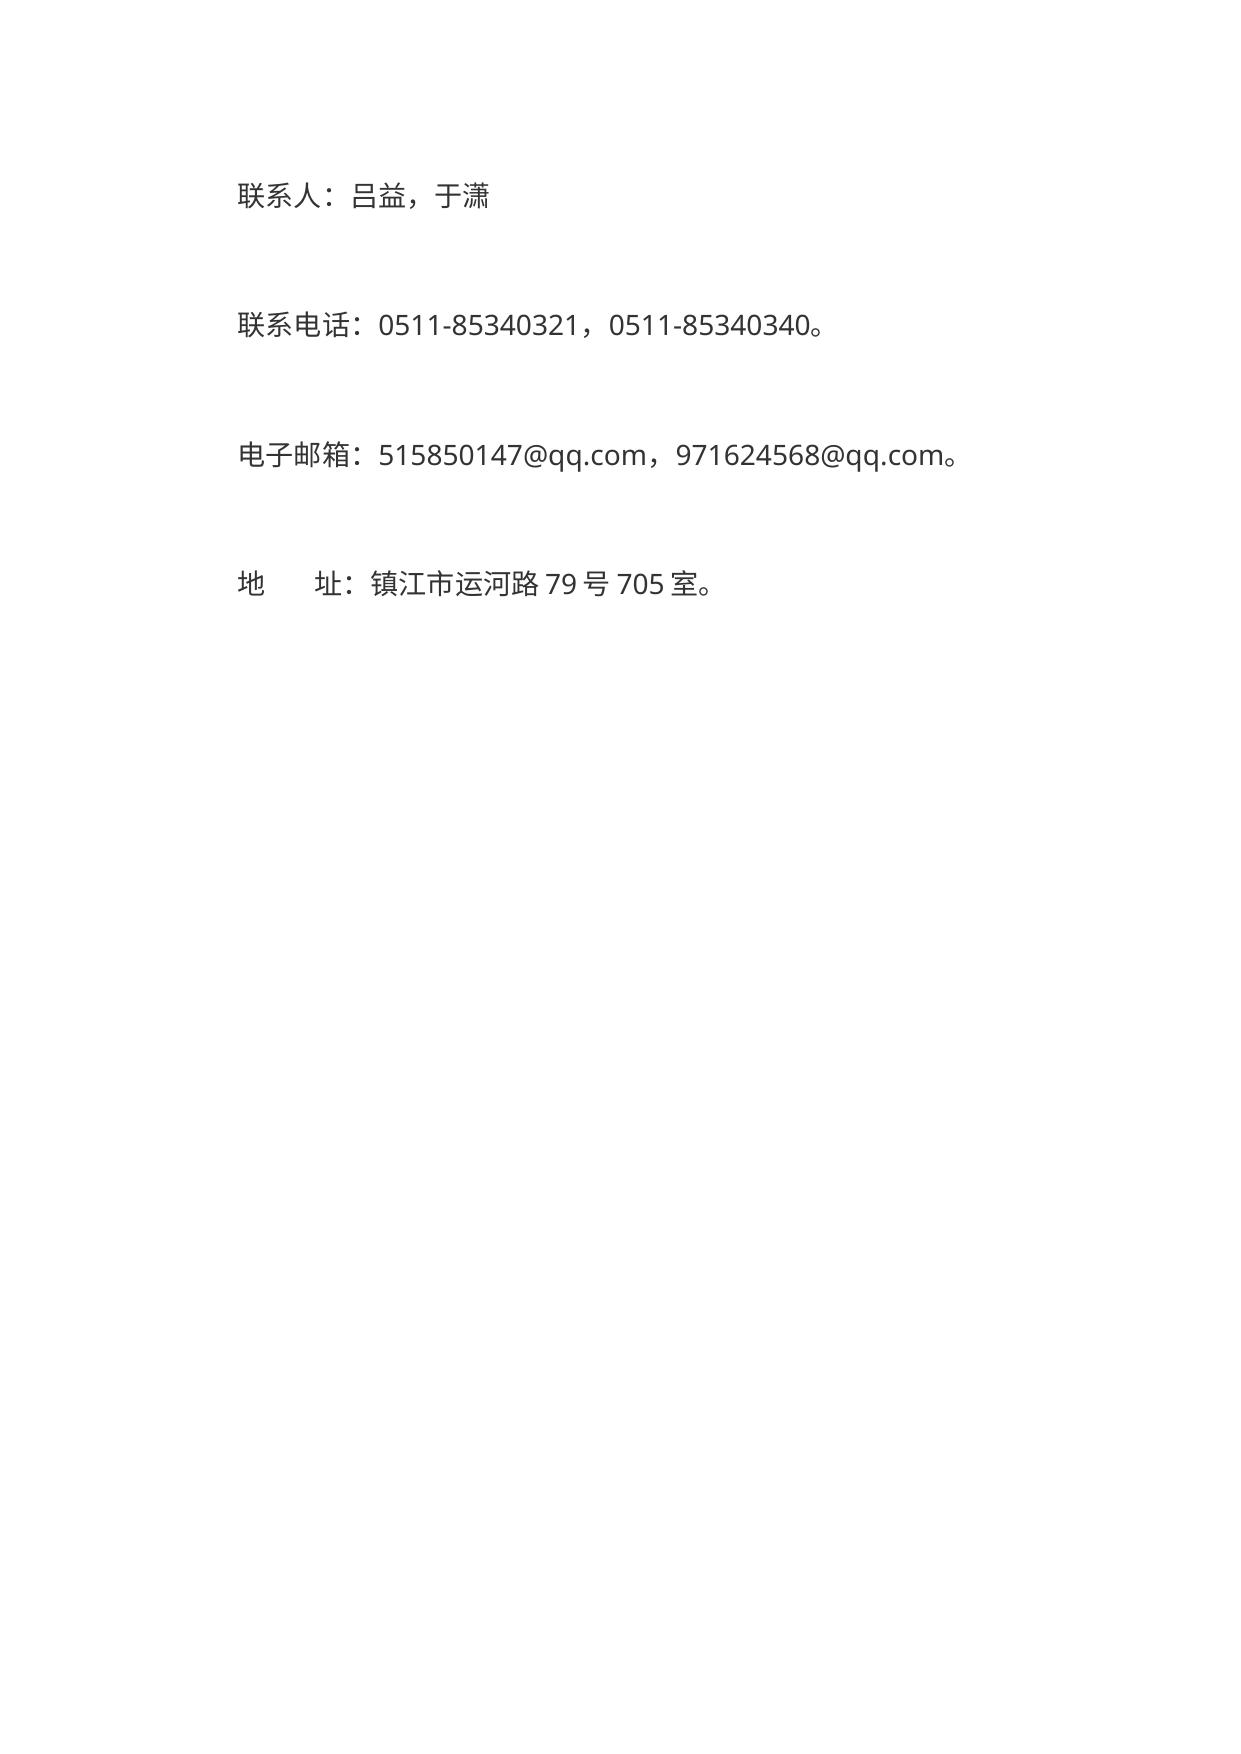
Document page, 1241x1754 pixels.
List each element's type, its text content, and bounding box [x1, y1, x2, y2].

text 电子邮箱：515850147@qq.com，971624568@qq.com。 [187, 420, 1053, 485]
text 地 址：镇江市运河路79号705室。 [187, 550, 1053, 615]
text 联系人：吕益，于潇 [187, 162, 1053, 227]
text 联系电话：0511-85340321，0511-85340340。 [187, 291, 1053, 356]
